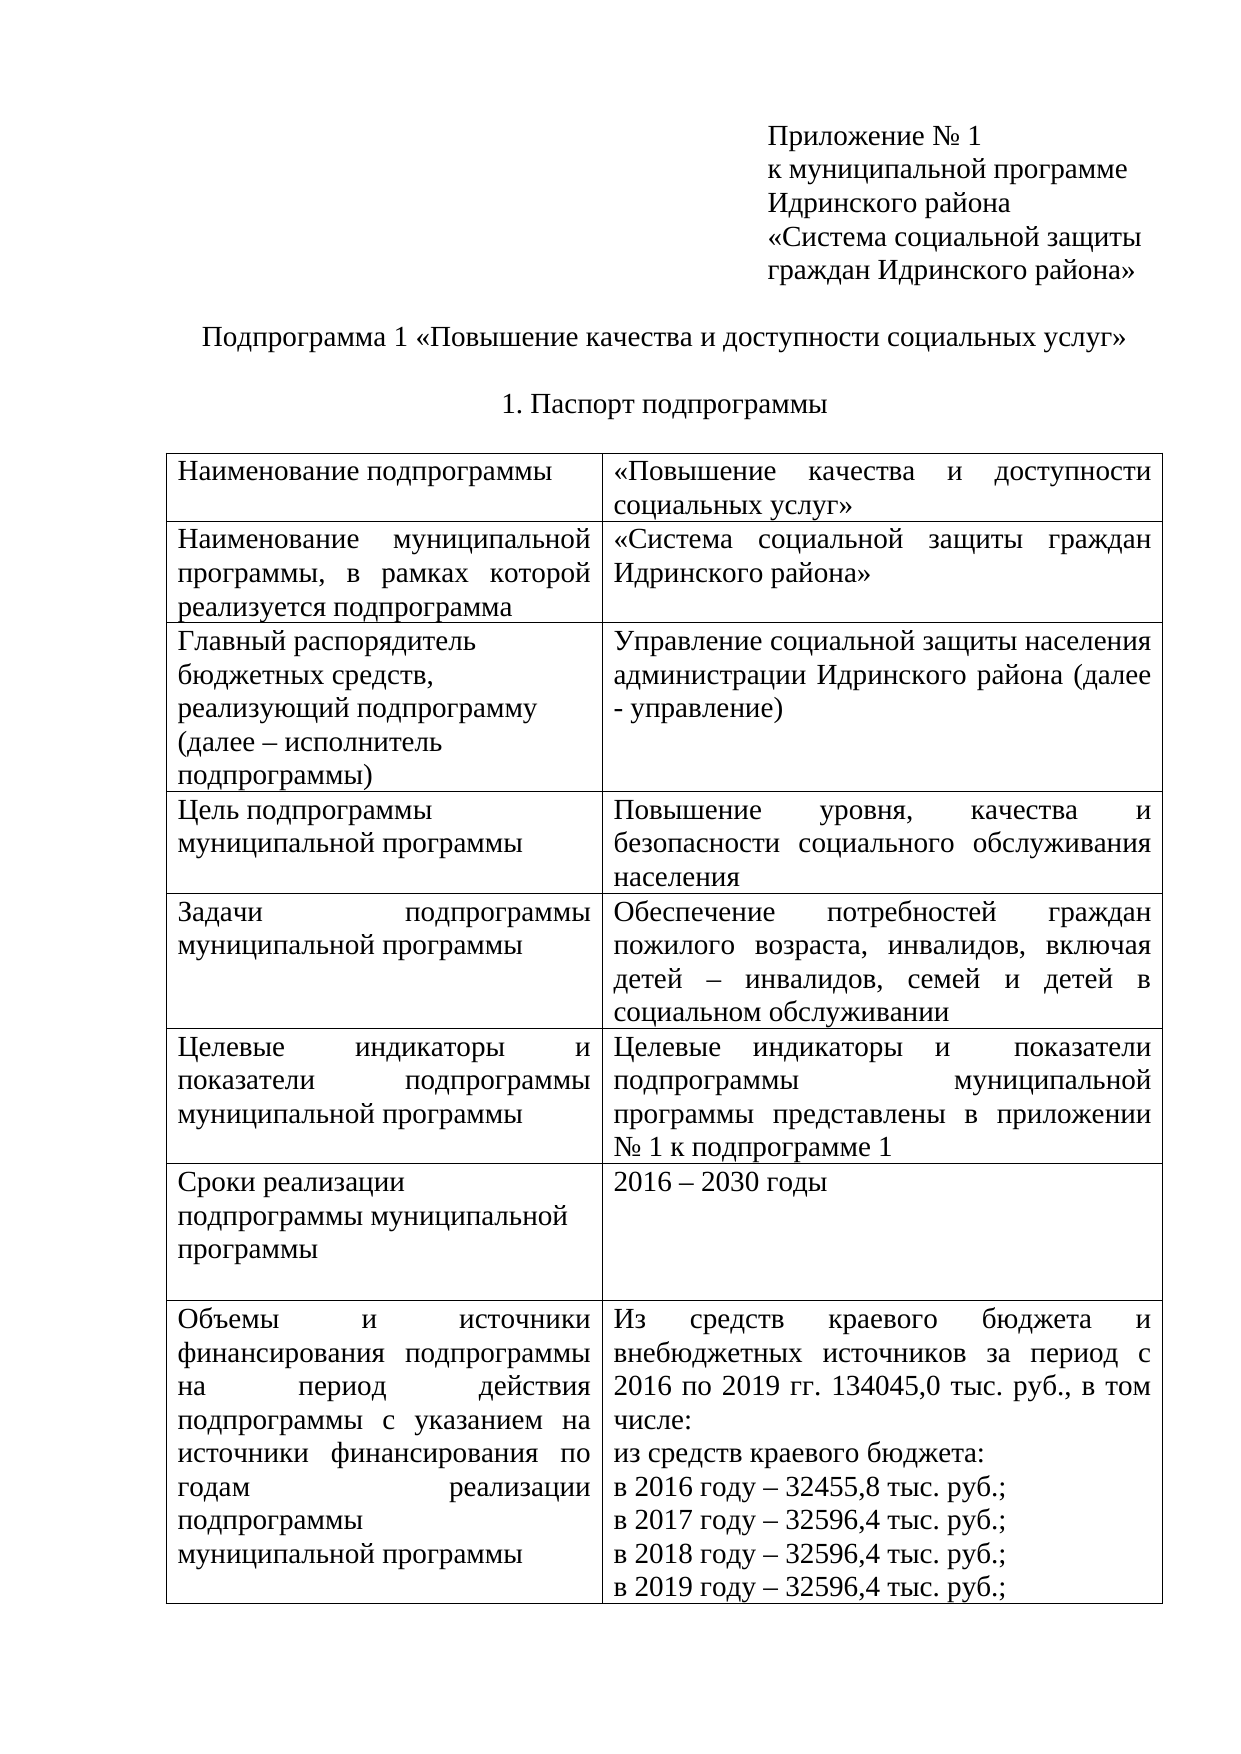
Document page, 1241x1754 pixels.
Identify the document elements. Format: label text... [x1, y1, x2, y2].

table_cell Главный распорядитель бюджетных средств, реализующий подпрограмму (далее – исполнитель подпрограммы) [167, 623, 602, 791]
table_cell Цель подпрограммы муниципальной программы [167, 792, 602, 893]
table_cell 2016 – 2030 годы [603, 1164, 1162, 1300]
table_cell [603, 1301, 1162, 1603]
table_cell Управление социальной защиты населения администрации Идринского района (далее - управление) [603, 623, 1162, 791]
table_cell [167, 1301, 602, 1603]
text «Система социальной защиты граждан Идринского района» [767, 219, 1152, 286]
text Приложение № 1 [767, 118, 1152, 152]
table_cell Задачи подпрограммы муниципальной программы [167, 894, 602, 1028]
text 1. Паспорт подпрограммы [177, 386, 1152, 420]
table_cell Обеспечение потребностей граждан пожилого возраста, инвалидов, включая детей – инвалидов, семей и детей в социальном обслуживании [603, 894, 1162, 1028]
table_cell Наименование муниципальной программы, в рамках которой реализуется подпрограмма [167, 522, 602, 622]
text к муниципальной программе Идринского района [767, 152, 1152, 219]
table_cell Сроки реализации подпрограммы муниципальной программы [167, 1164, 602, 1300]
table_header «Повышение качества и доступности социальных услуг» [603, 454, 1162, 521]
table_cell Целевые индикаторы и показатели подпрограммы муниципальной программы представлены в приложении № 1 к подпрограмме 1 [603, 1029, 1162, 1163]
table_cell Целевые индикаторы и показатели подпрограммы муниципальной программы [167, 1029, 602, 1163]
text Подпрограмма 1 «Повышение качества и доступности социальных услуг» [177, 319, 1152, 353]
table_cell «Система социальной защиты граждан Идринского района» [603, 522, 1162, 622]
table_header Наименование подпрограммы [167, 454, 602, 521]
table_cell Повышение уровня, качества и безопасности социального обслуживания населения [603, 792, 1162, 893]
